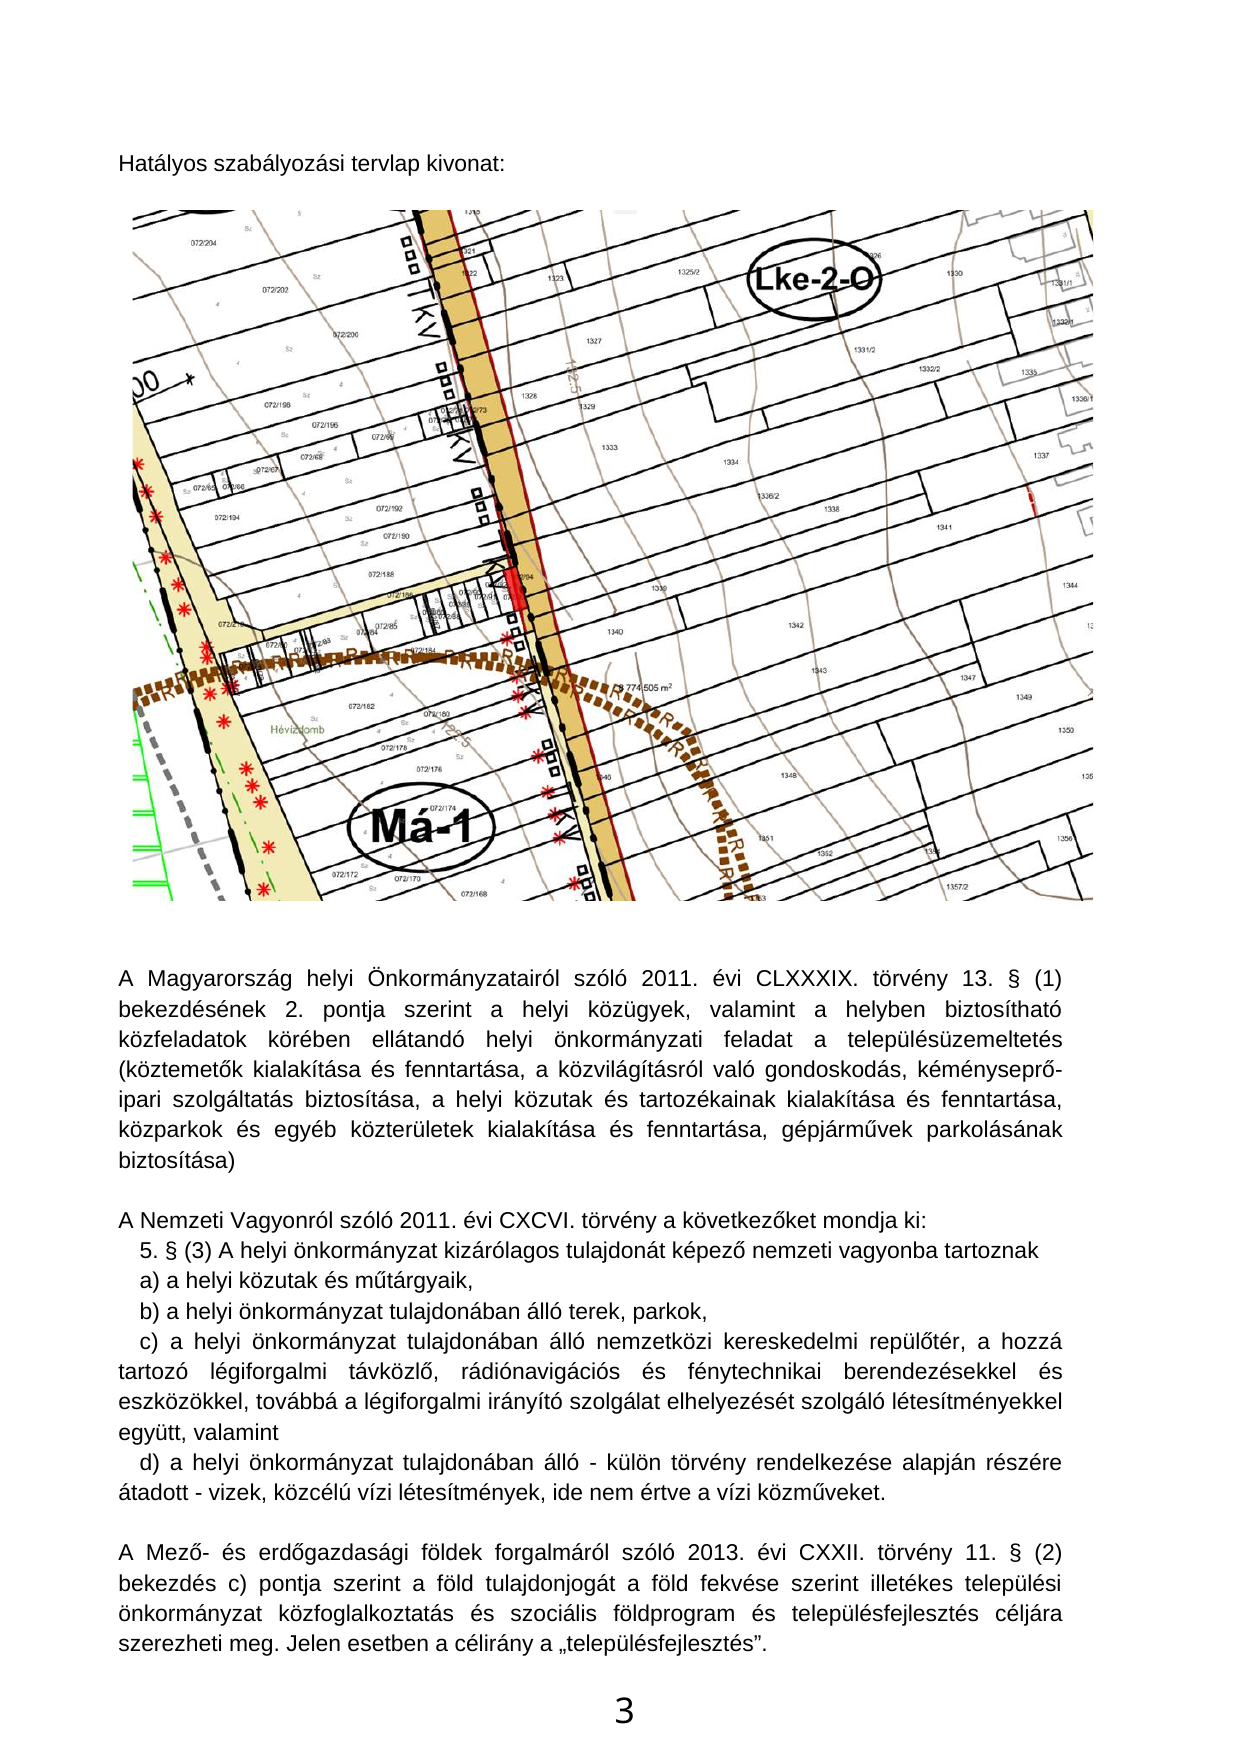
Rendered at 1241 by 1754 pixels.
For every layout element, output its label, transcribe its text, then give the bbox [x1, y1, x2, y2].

text A Magyarország helyi Önkormányzatairól szóló 2011. évi CLXXXIX. törvény 13. § (1) bekezdésének 2. pontja szerint a helyi közügyek, valamint a helyben biztosítható közfeladatok körében ellátandó helyi önkormányzati feladat a településüzemeltetés (köztemetők kialakítása és fenntartása, a közvilágításról való gondoskodás, kéményseprő-ipari szolgáltatás biztosítása, a helyi közutak és tartozékainak kialakítása és fenntartása, közparkok és egyéb közterületek kialakítása és fenntartása, gépjárművek parkolásának biztosítása) [118, 965, 1063, 1173]
text A Nemzeti Vagyonról szóló 2011. évi CXCVI. törvény a következőket mondja ki: [118, 1207, 1063, 1233]
text a) a helyi közutak és műtárgyaik, [118, 1267, 1063, 1294]
text c) a helyi önkormányzat tulajdonában álló nemzetközi kereskedelmi repülőtér, a hozzá tartozó légiforgalmi távközlő, rádiónavigációs és fénytechnikai berendezésekkel és eszközökkel, továbbá a légiforgalmi irányító szolgálat elhelyezését szolgáló létesítményekkel együtt, valamint [118, 1328, 1063, 1445]
text 5. § (3) A helyi önkormányzat kizárólagos tulajdonát képező nemzeti vagyonba tartoznak [118, 1237, 1063, 1263]
text b) a helyi önkormányzat tulajdonában álló terek, parkok, [118, 1298, 1063, 1324]
text d) a helyi önkormányzat tulajdonában álló - külön törvény rendelkezése alapján részére átadott - vizek, közcélú vízi létesítmények, ide nem értve a vízi közműveket. [118, 1449, 1063, 1505]
picture [132, 210, 1094, 901]
text A Mező- és erdőgazdasági földek forgalmáról szóló 2013. évi CXXII. törvény 11. § (2) bekezdés c) pontja szerint a föld tulajdonjogát a föld fekvése szerint illetékes települési önkormányzat közfoglalkoztatás és szociális földprogram és településfejlesztés céljára szerezheti meg. Jelen esetben a célirány a „településfejlesztés”. [118, 1539, 1063, 1656]
text Hatályos szabályozási tervlap kivonat: [118, 150, 1107, 176]
